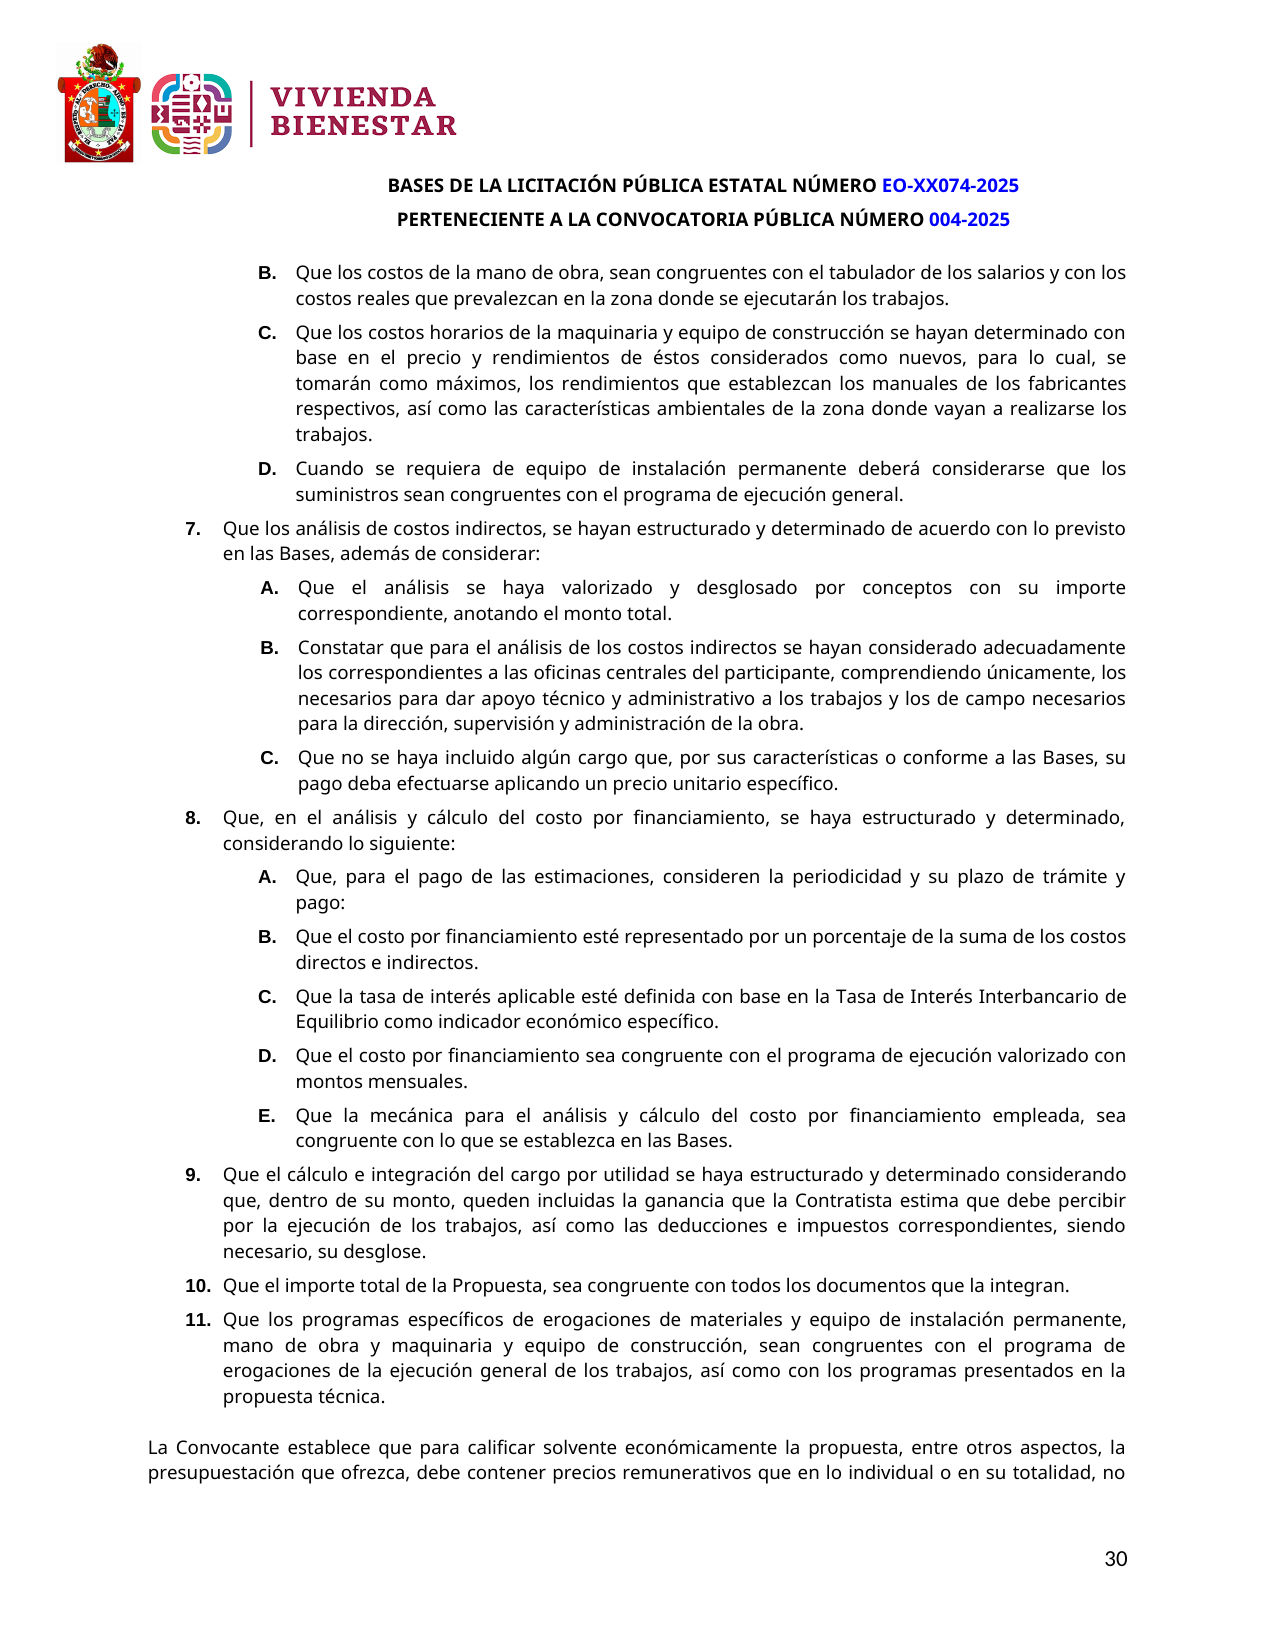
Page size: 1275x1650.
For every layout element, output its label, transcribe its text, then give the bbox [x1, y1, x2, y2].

list Constatar que para el análisis de los costos indirectos se hayan considerado adecuadamente los correspondientes a las oficinas centrales del participante, comprendiendo únicamente, los necesarios para dar apoyo técnico y administrativo a los trabajos y los de campo necesarios para la dirección, supervisión y administración de la obra. [260, 634, 1127, 736]
list Que la mecánica para el análisis y cálculo del costo por financiamiento empleada, sea congruente con lo que se establezca en las Bases. [258, 1102, 1127, 1153]
list Que los costos de la mano de obra, sean congruentes con el tabulador de los salarios y con los costos reales que prevalezcan en la zona donde se ejecutarán los trabajos. [258, 259, 1127, 311]
list Que, para el pago de las estimaciones, consideren la periodicidad y su plazo de trámite y pago: [258, 864, 1127, 915]
list Que el costo por financiamiento sea congruente con el programa de ejecución valorizado con montos mensuales. [258, 1043, 1127, 1094]
list Que los costos horarios de la maquinaria y equipo de construcción se hayan determinado con base en el precio y rendimientos de éstos considerados como nuevos, para lo cual, se tomarán como máximos, los rendimientos que establezcan los manuales de los fabricantes respectivos, así como las características ambientales de la zona donde vayan a realizarse los trabajos. [258, 319, 1127, 447]
list Que, en el análisis y cálculo del costo por financiamiento, se haya estructurado y determinado, considerando lo siguiente: [185, 804, 1127, 855]
list Que el importe total de la Propuesta, sea congruente con todos los documentos que la integran. [185, 1272, 1127, 1298]
picture [55, 42, 143, 165]
picture [147, 66, 473, 163]
list Que los programas específicos de erogaciones de materiales y equipo de instalación permanente, mano de obra y maquinaria y equipo de construcción, sean congruentes con el programa de erogaciones de la ejecución general de los trabajos, así como con los programas presentados en la propuesta técnica. [185, 1306, 1127, 1408]
list Que el análisis se haya valorizado y desglosado por conceptos con su importe correspondiente, anotando el monto total. [260, 574, 1127, 626]
list Que la tasa de interés aplicable esté definida con base en la Tasa de Interés Interbancario de Equilibrio como indicador económico específico. [258, 983, 1127, 1034]
list Que el cálculo e integración del cargo por utilidad se haya estructurado y determinado considerando que, dentro de su monto, queden incluidas la ganancia que la Contratista estima que debe percibir por la ejecución de los trabajos, así como las deducciones e impuestos correspondientes, siendo necesario, su desglose. [185, 1162, 1127, 1264]
list Que el costo por financiamiento esté representado por un porcentaje de la suma de los costos directos e indirectos. [258, 923, 1127, 974]
list Que no se haya incluido algún cargo que, por sus características o conforme a las Bases, su pago deba efectuarse aplicando un precio unitario específico. [260, 745, 1127, 796]
list Que los análisis de costos indirectos, se hayan estructurado y determinado de acuerdo con lo previsto en las Bases, además de considerar: [185, 515, 1127, 566]
list Cuando se requiera de equipo de instalación permanente deberá considerarse que los suministros sean congruentes con el programa de ejecución general. [258, 455, 1127, 506]
